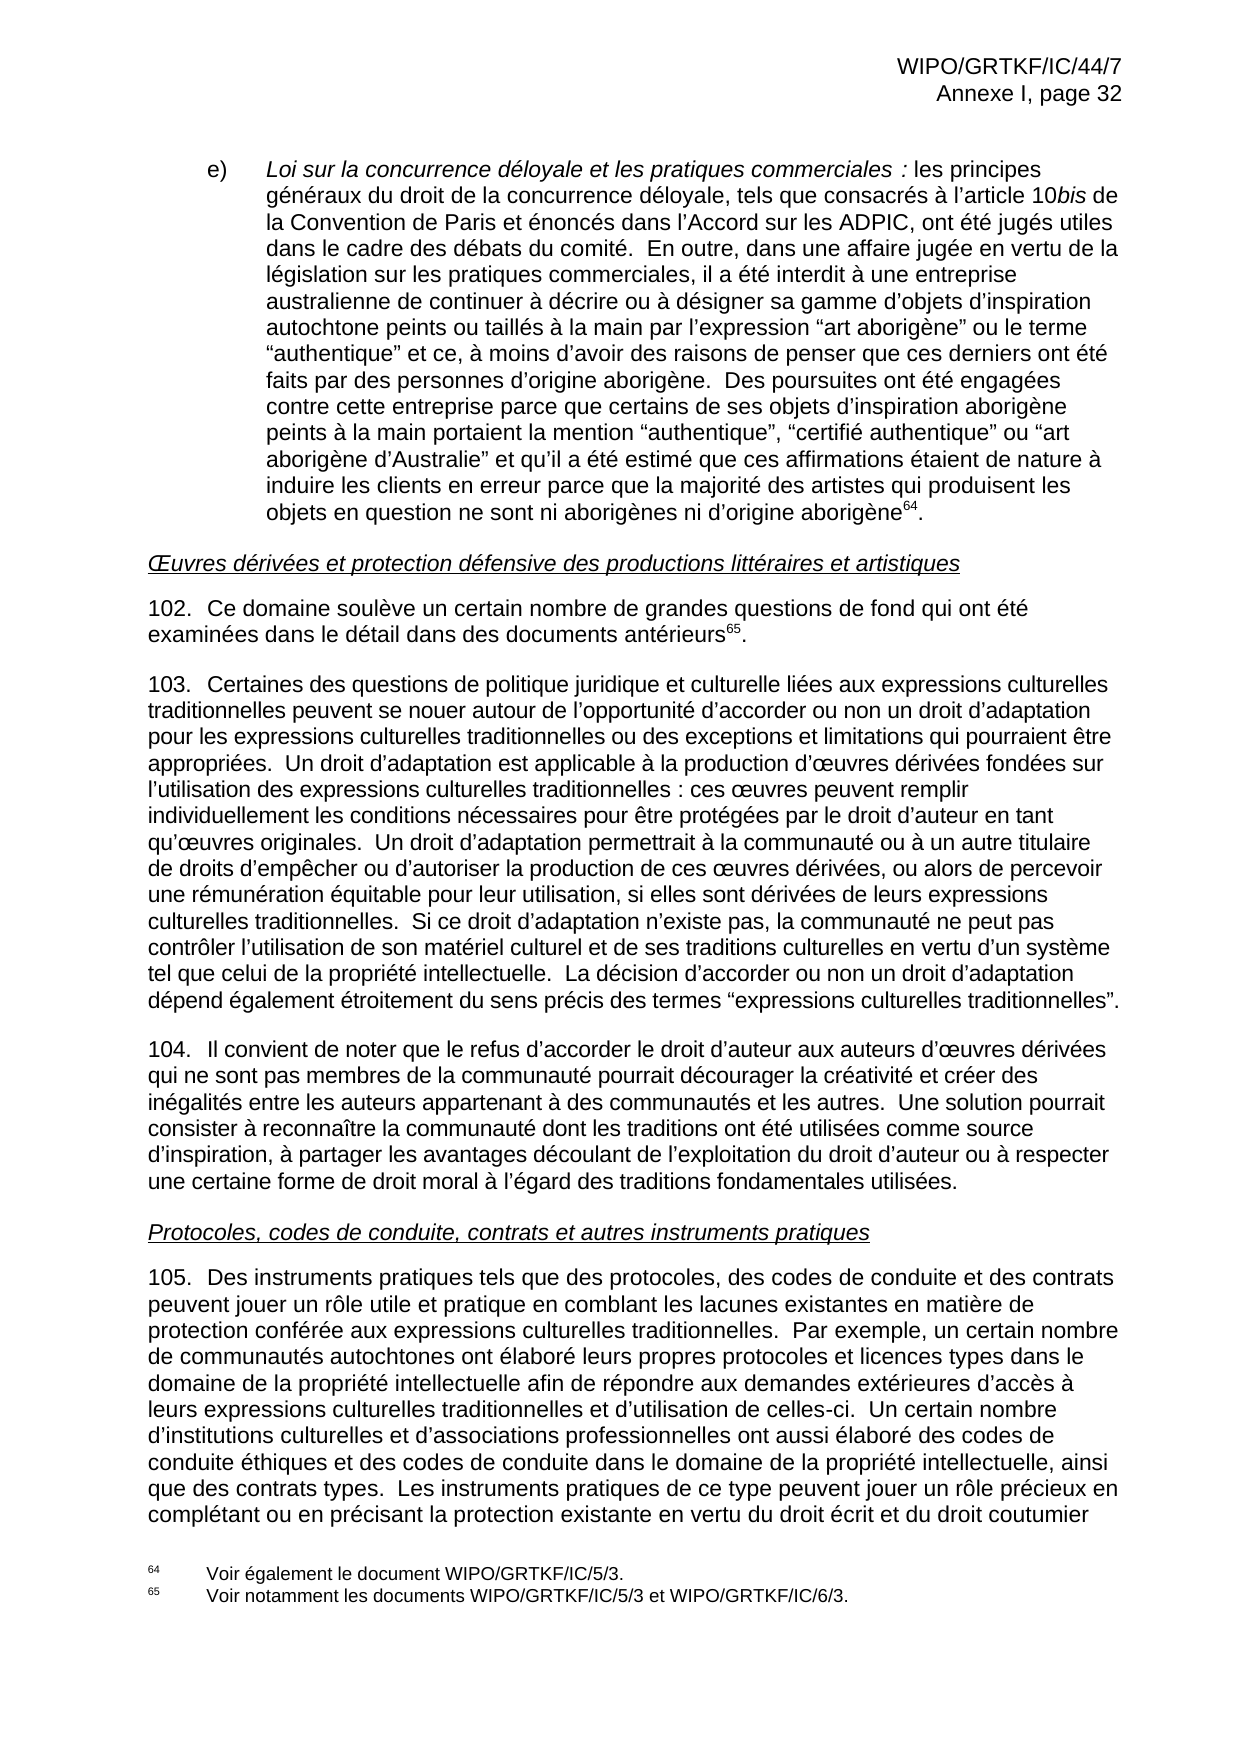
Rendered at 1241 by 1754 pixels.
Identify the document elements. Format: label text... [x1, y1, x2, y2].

subtitle Protocoles, codes de conduite, contrats et autres instruments pratiques [148, 1219, 1122, 1246]
text Il convient de noter que le refus d’accorder le droit d’auteur aux auteurs d’œuvres dérivées qui ne sont pas membres de la communauté pourrait décourager la créativité et créer des inégalités entre les auteurs appartenant à des communautés et les autres. Une solution pourrait consister à reconnaître la communauté dont les traditions ont été utilisées comme source d’inspiration, à partager les avantages découlant de l’exploitation du droit d’auteur ou à respecter une certaine forme de droit moral à l’égard des traditions fondamentales utilisées. [148, 1036, 1122, 1194]
text Ce domaine soulève un certain nombre de grandes questions de fond qui ont été examinées dans le détail dans des documents antérieurs. [148, 595, 1122, 648]
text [148, 1264, 1122, 1528]
subtitle Œuvres dérivées et protection défensive des productions littéraires et artistiques [148, 550, 1122, 576]
list e) Loi sur la concurrence déloyale et les pratiques commerciales : les principes généraux du droit de la concurrence déloyale, tels que consacrés à l’article 10bis de la Convention de Paris et énoncés dans l’Accord sur les ADPIC, ont été jugés utiles dans le cadre des débats du comité. En outre, dans une affaire jugée en vertu de la législation sur les pratiques commerciales, il a été interdit à une entreprise australienne de continuer à décrire ou à désigner sa gamme d’objets d’inspiration autochtone peints ou taillés à la main par l’expression “art aborigène” ou le terme “authentique” et ce, à moins d’avoir des raisons de penser que ces derniers ont été faits par des personnes d’origine aborigène. Des poursuites ont été engagées contre cette entreprise parce que certains de ses objets d’inspiration aborigène peints à la main portaient la mention “authentique”, “certifié authentique” ou “art aborigène d’Australie” et qu’il a été estimé que ces affirmations étaient de nature à induire les clients en erreur parce que la majorité des artistes qui produisent les objets en question ne sont ni aborigènes ni d’origine aborigène. [207, 156, 1122, 525]
text Certaines des questions de politique juridique et culturelle liées aux expressions culturelles traditionnelles peuvent se nouer autour de l’opportunité d’accorder ou non un droit d’adaptation pour les expressions culturelles traditionnelles ou des exceptions et limitations qui pourraient être appropriées. Un droit d’adaptation est applicable à la production d’œuvres dérivées fondées sur l’utilisation des expressions culturelles traditionnelles : ces œuvres peuvent remplir individuellement les conditions nécessaires pour être protégées par le droit d’auteur en tant qu’œuvres originales. Un droit d’adaptation permettrait à la communauté ou à un autre titulaire de droits d’empêcher ou d’autoriser la production de ces œuvres dérivées, ou alors de percevoir une rémunération équitable pour leur utilisation, si elles sont dérivées de leurs expressions culturelles traditionnelles. Si ce droit d’adaptation n’existe pas, la communauté ne peut pas contrôler l’utilisation de son matériel culturel et de ses traditions culturelles en vertu d’un système tel que celui de la propriété intellectuelle. La décision d’accorder ou non un droit d’adaptation dépend également étroitement du sens précis des termes “expressions culturelles traditionnelles”. [148, 671, 1122, 1013]
